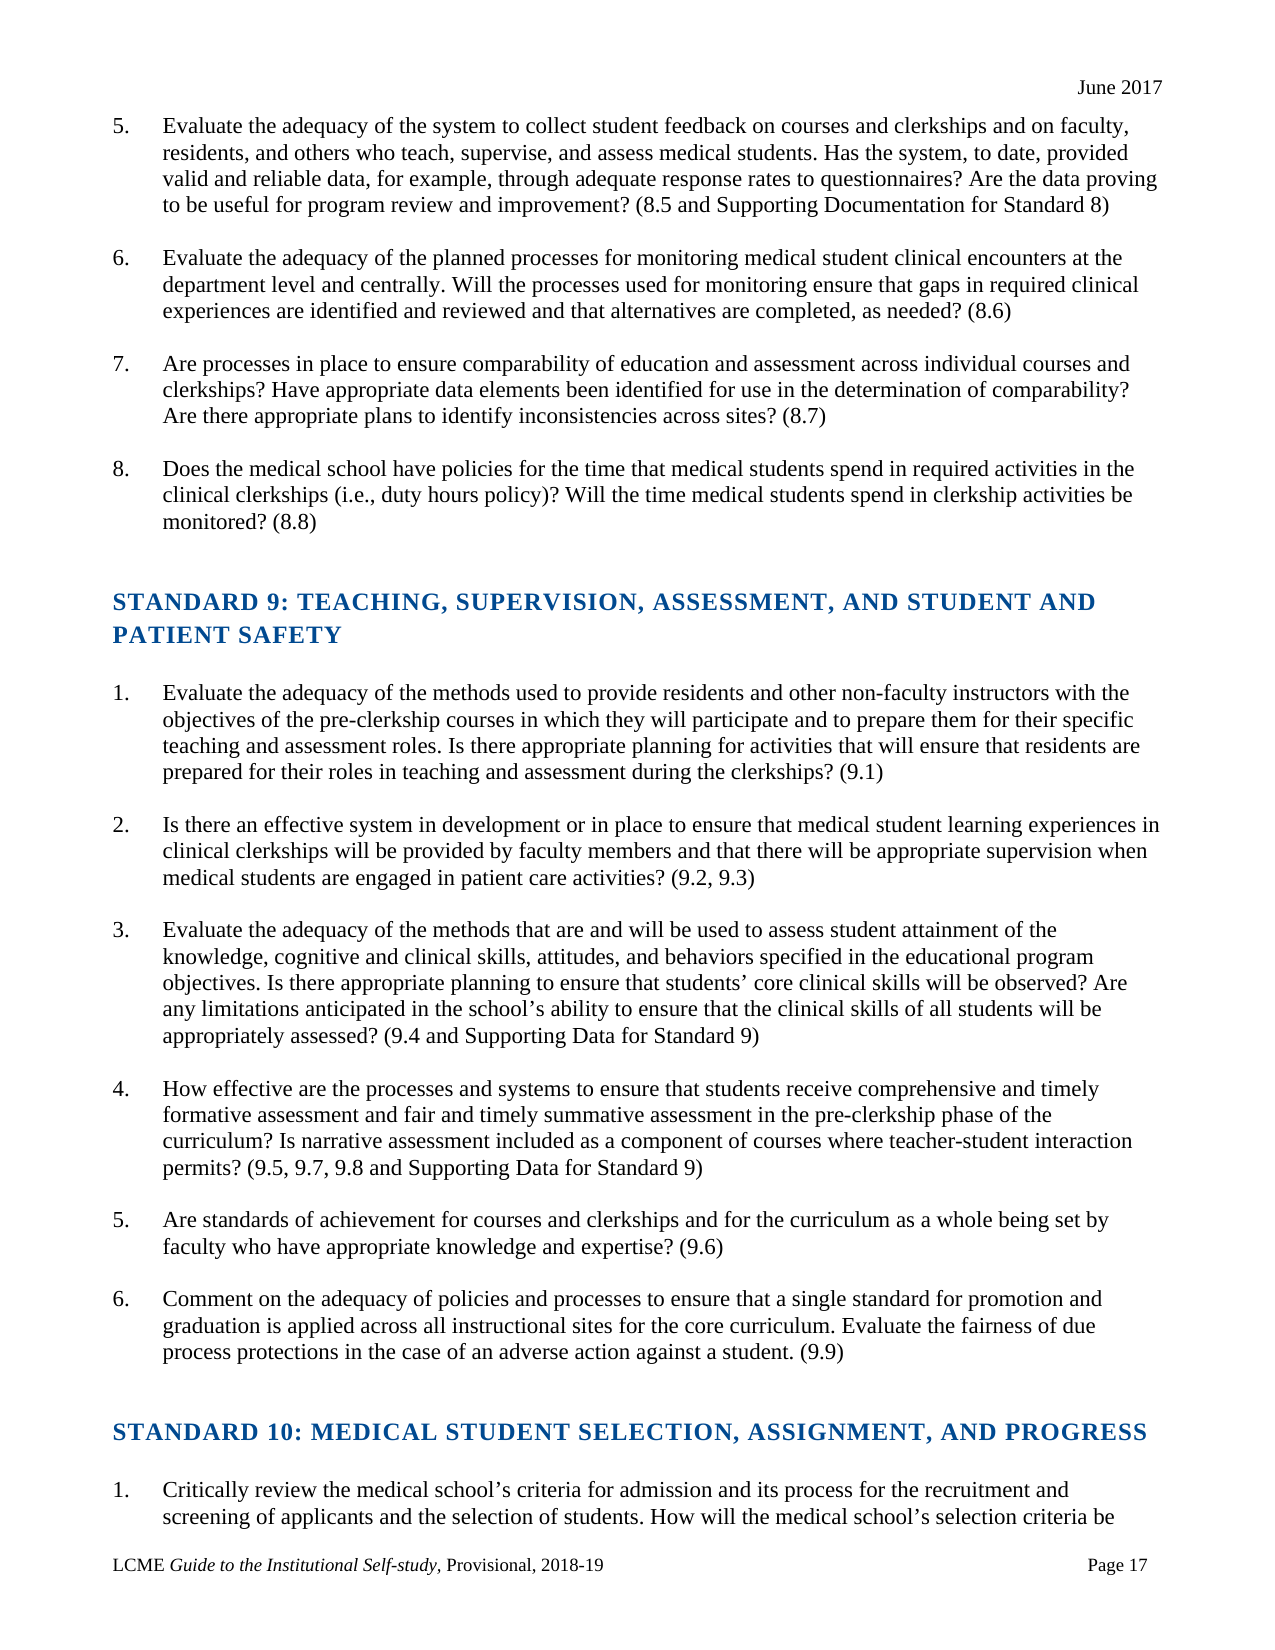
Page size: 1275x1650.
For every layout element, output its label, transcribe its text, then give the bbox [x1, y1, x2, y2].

subtitle STANDARD 10: MEDICAL STUDENT SELECTION, ASSIGNMENT, AND PROGRESS [112, 1417, 1151, 1446]
text 6. Comment on the adequacy of policies and processes to ensure that a single standard for promotion and graduation is applied across all instructional sites for the core curriculum. Evaluate the fairness of due process protections in the case of an adverse action against a student. (9.9) [112, 1285, 1162, 1364]
text 5. Are standards of achievement for courses and clerkships and for the curriculum as a whole being set by faculty who have appropriate knowledge and expertise? (9.6) [112, 1206, 1162, 1259]
subtitle STANDARD 9: TEACHING, SUPERVISION, ASSESSMENT, AND STUDENT AND PATIENT SAFETY [112, 587, 1151, 649]
text 1. Evaluate the adequacy of the methods used to provide residents and other non-faculty instructors with the objectives of the pre-clerkship courses in which they will participate and to prepare them for their specific teaching and assessment roles. Is there appropriate planning for activities that will ensure that residents are prepared for their roles in teaching and assessment during the clerkships? (9.1) [112, 679, 1162, 785]
text 2. Is there an effective system in development or in place to ensure that medical student learning experiences in clinical clerkships will be provided by faculty members and that there will be appropriate supervision when medical students are engaged in patient care activities? (9.2, 9.3) [112, 811, 1162, 890]
text 7. Are processes in place to ensure comparability of education and assessment across individual courses and clerkships? Have appropriate data elements been identified for use in the determination of comparability? Are there appropriate plans to identify inconsistencies across sites? (8.7) [112, 350, 1162, 429]
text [112, 1477, 1162, 1529]
text 6. Evaluate the adequacy of the planned processes for monitoring medical student clinical encounters at the department level and centrally. Will the processes used for monitoring ensure that gaps in required clinical experiences are identified and reviewed and that alternatives are completed, as needed? (8.6) [112, 244, 1162, 323]
text 3. Evaluate the adequacy of the methods that are and will be used to assess student attainment of the knowledge, cognitive and clinical skills, attitudes, and behaviors specified in the educational program objectives. Is there appropriate planning to ensure that students’ core clinical skills will be observed? Are any limitations anticipated in the school’s ability to ensure that the clinical skills of all students will be appropriately assessed? (9.4 and Supporting Data for Standard 9) [112, 916, 1162, 1048]
text 5. Evaluate the adequacy of the system to collect student feedback on courses and clerkships and on faculty, residents, and others who teach, supervise, and assess medical students. Has the system, to date, provided valid and reliable data, for example, through adequate response rates to questionnaires? Are the data proving to be useful for program review and improvement? (8.5 and Supporting Documentation for Standard 8) [112, 112, 1162, 218]
text 4. How effective are the processes and systems to ensure that students receive comprehensive and timely formative assessment and fair and timely summative assessment in the pre-clerkship phase of the curriculum? Is narrative assessment included as a component of courses where teacher-student interaction permits? (9.5, 9.7, 9.8 and Supporting Data for Standard 9) [112, 1074, 1162, 1180]
text 8. Does the medical school have policies for the time that medical students spend in required activities in the clinical clerkships (i.e., duty hours policy)? Will the time medical students spend in clerkship activities be monitored? (8.8) [112, 455, 1162, 534]
